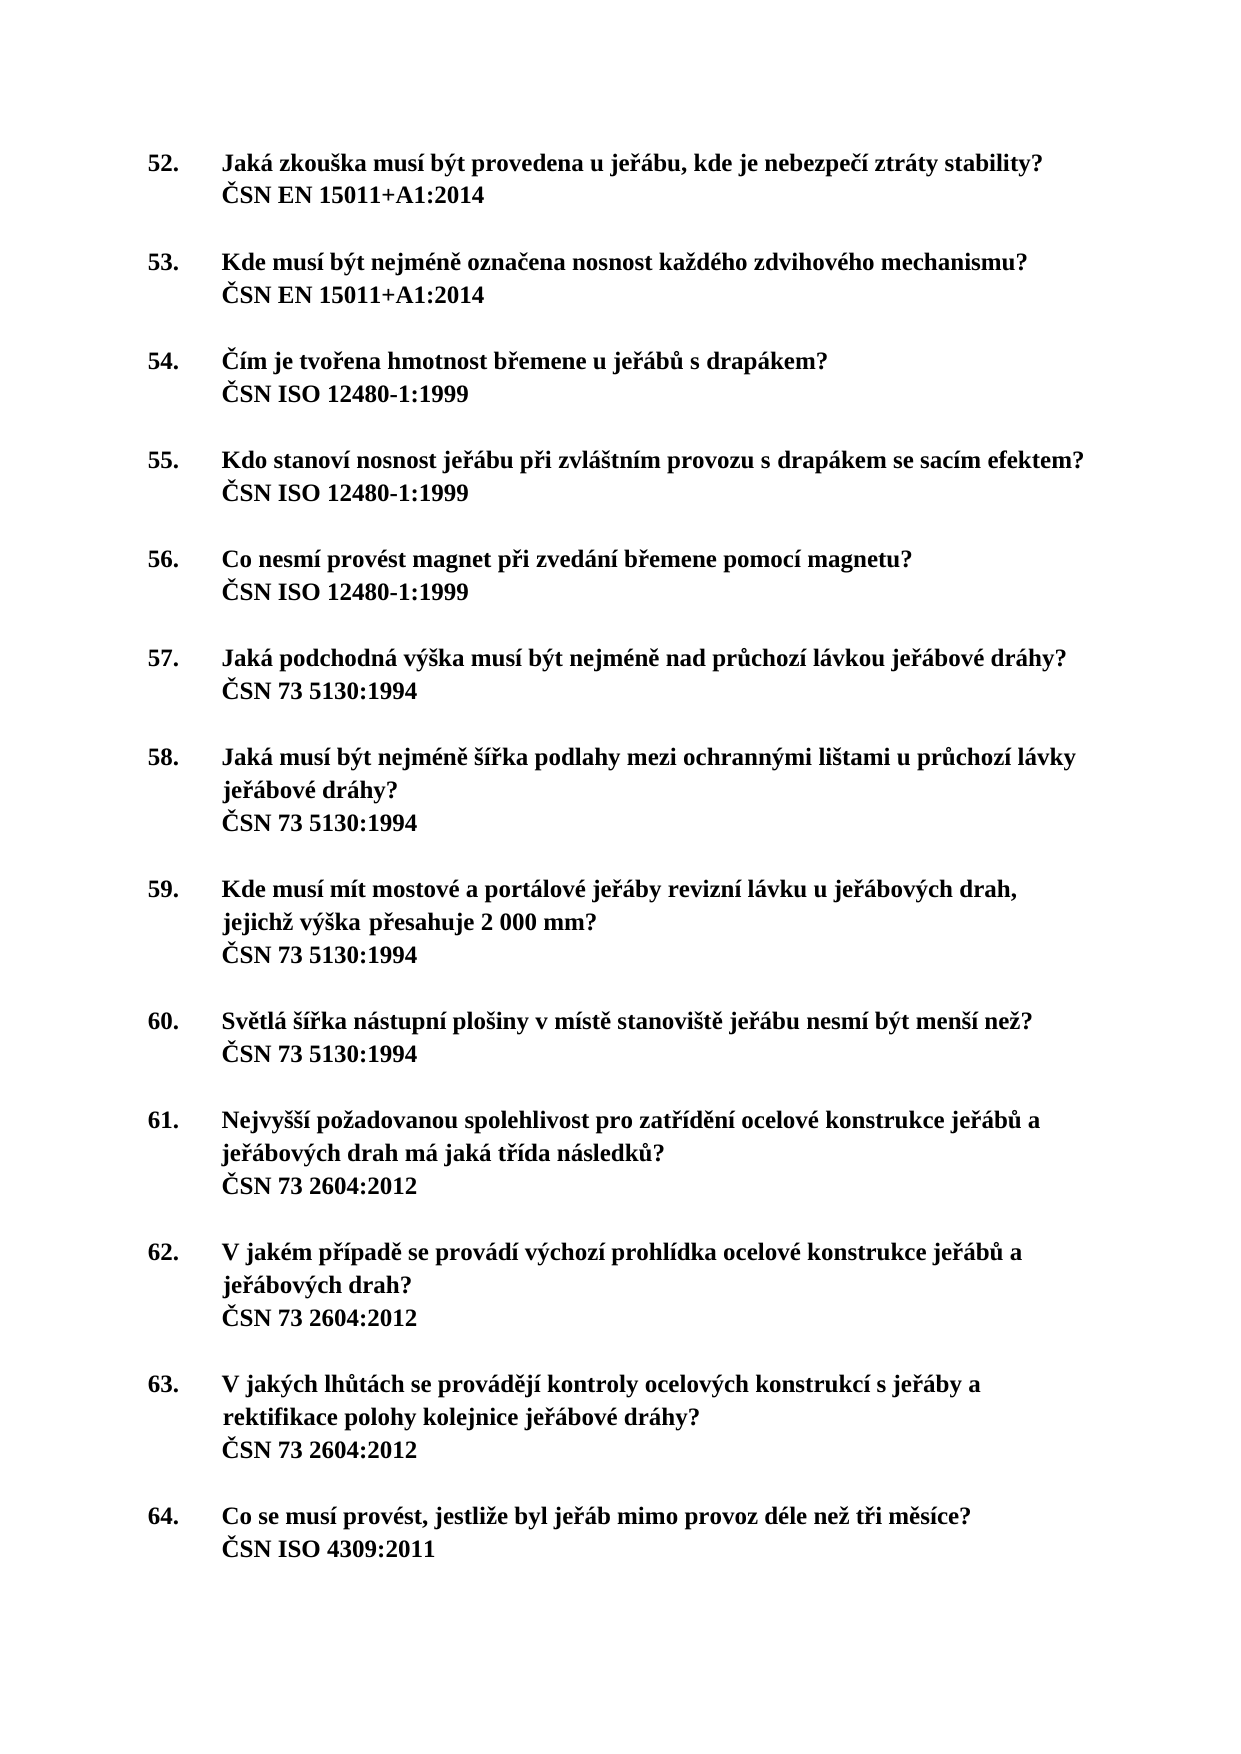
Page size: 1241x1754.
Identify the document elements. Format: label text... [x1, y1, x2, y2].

list Světlá šířka nástupní plošiny v místě stanoviště jeřábu nesmí být menší než? [148, 1006, 1093, 1035]
list Kde musí být nejméně označena nosnost každého zdvihového mechanismu? [148, 247, 1093, 275]
text ČSN 73 5130:1994 [148, 940, 1093, 969]
list Jaká musí být nejméně šířka podlahy mezi ochrannými lištami u průchozí lávky [148, 742, 1093, 771]
list ČSN 73 5130:1994 [148, 1039, 1093, 1068]
list V jakých lhůtách se provádějí kontroly ocelových konstrukcí s jeřáby a [148, 1369, 1093, 1398]
list V jakém případě se provádí výchozí prohlídka ocelové konstrukce jeřábů a [148, 1237, 1093, 1266]
text ČSN 73 2604:2012 [148, 1171, 1093, 1200]
list Nejvyšší požadovanou spolehlivost pro zatřídění ocelové konstrukce jeřábů a jeřábových drah má jaká třída následků? [148, 1105, 1093, 1167]
list ČSN 73 5130:1994 [148, 676, 1093, 705]
text 52. Jaká zkouška musí být provedena u jeřábu, kde je nebezpečí ztráty stability? [148, 148, 1093, 176]
list Co se musí provést, jestliže byl jeřáb mimo provoz déle než tři měsíce? [148, 1501, 1093, 1530]
text ČSN EN 15011+A1:2014 [148, 181, 1093, 209]
list ČSN 73 2604:2012 [148, 1435, 1093, 1464]
text jeřábových drah? [148, 1270, 1093, 1299]
list Jaká podchodná výška musí být nejméně nad průchozí lávkou jeřábové dráhy? [148, 643, 1093, 672]
list Kde musí mít mostové a portálové jeřáby revizní lávku u jeřábových drah, [148, 874, 1093, 903]
list Co nesmí provést magnet při zvedání břemene pomocí magnetu? [148, 544, 1093, 573]
text ČSN ISO 4309:2011 [148, 1534, 1093, 1563]
text jeřábové dráhy? [148, 775, 1093, 804]
list ČSN ISO 12480-1:1999 [148, 379, 1093, 407]
text ČSN 73 5130:1994 [148, 808, 1093, 837]
list ČSN ISO 12480-1:1999 [148, 577, 1093, 606]
list Čím je tvořena hmotnost břemene u jeřábů s drapákem? [148, 346, 1093, 374]
text jejichž výška přesahuje 2 000 mm? [148, 907, 1093, 936]
list ČSN ISO 12480-1:1999 [148, 478, 1093, 507]
list Kdo stanoví nosnost jeřábu při zvláštním provozu s drapákem se sacím efektem? [148, 445, 1093, 473]
list ČSN 73 2604:2012 [148, 1303, 1093, 1332]
text rektifikace polohy kolejnice jeřábové dráhy? [148, 1402, 1093, 1431]
list ČSN EN 15011+A1:2014 [148, 280, 1093, 308]
